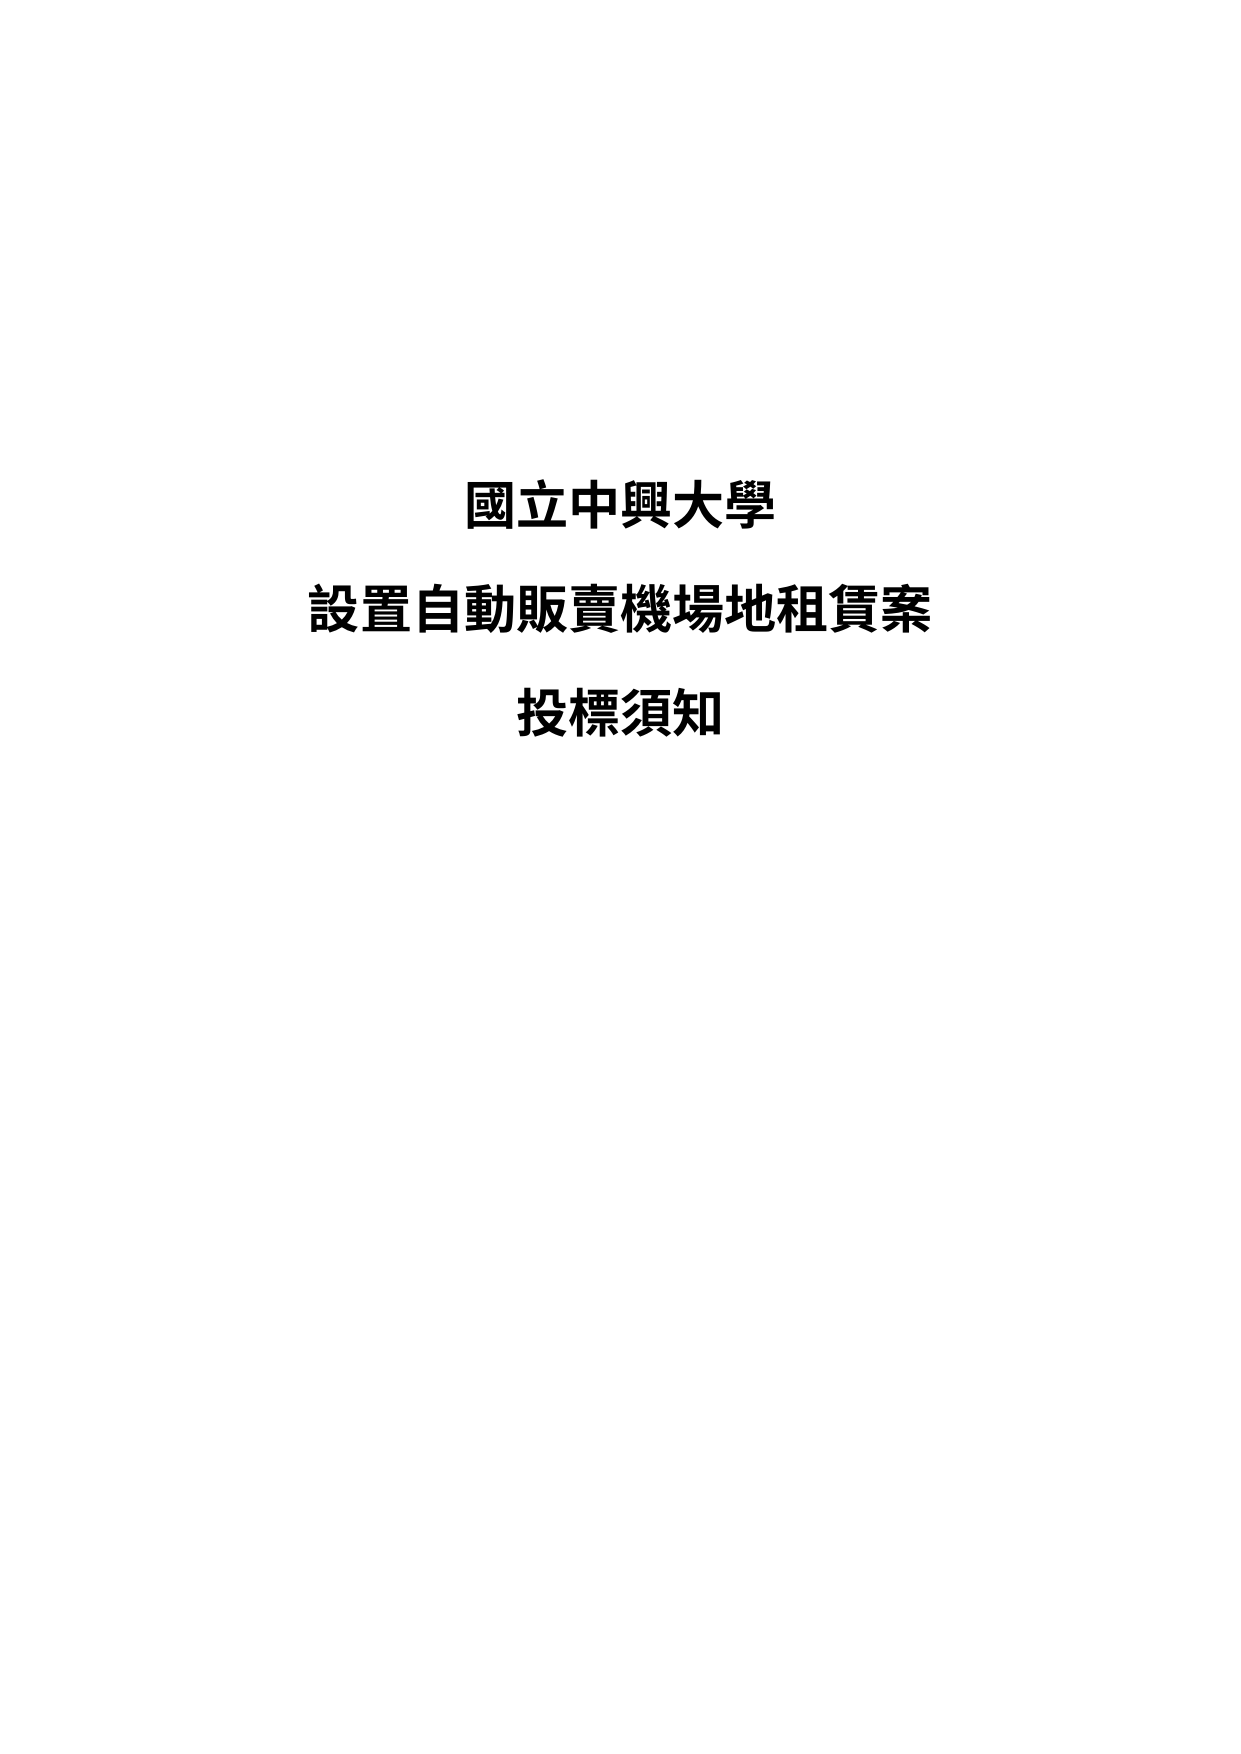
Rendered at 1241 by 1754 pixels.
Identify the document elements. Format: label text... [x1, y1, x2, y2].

text 投標須知 [118, 691, 1122, 743]
text 設置自動販賣機場地租賃案 [118, 587, 1122, 639]
text 國立中興大學 [118, 483, 1122, 535]
